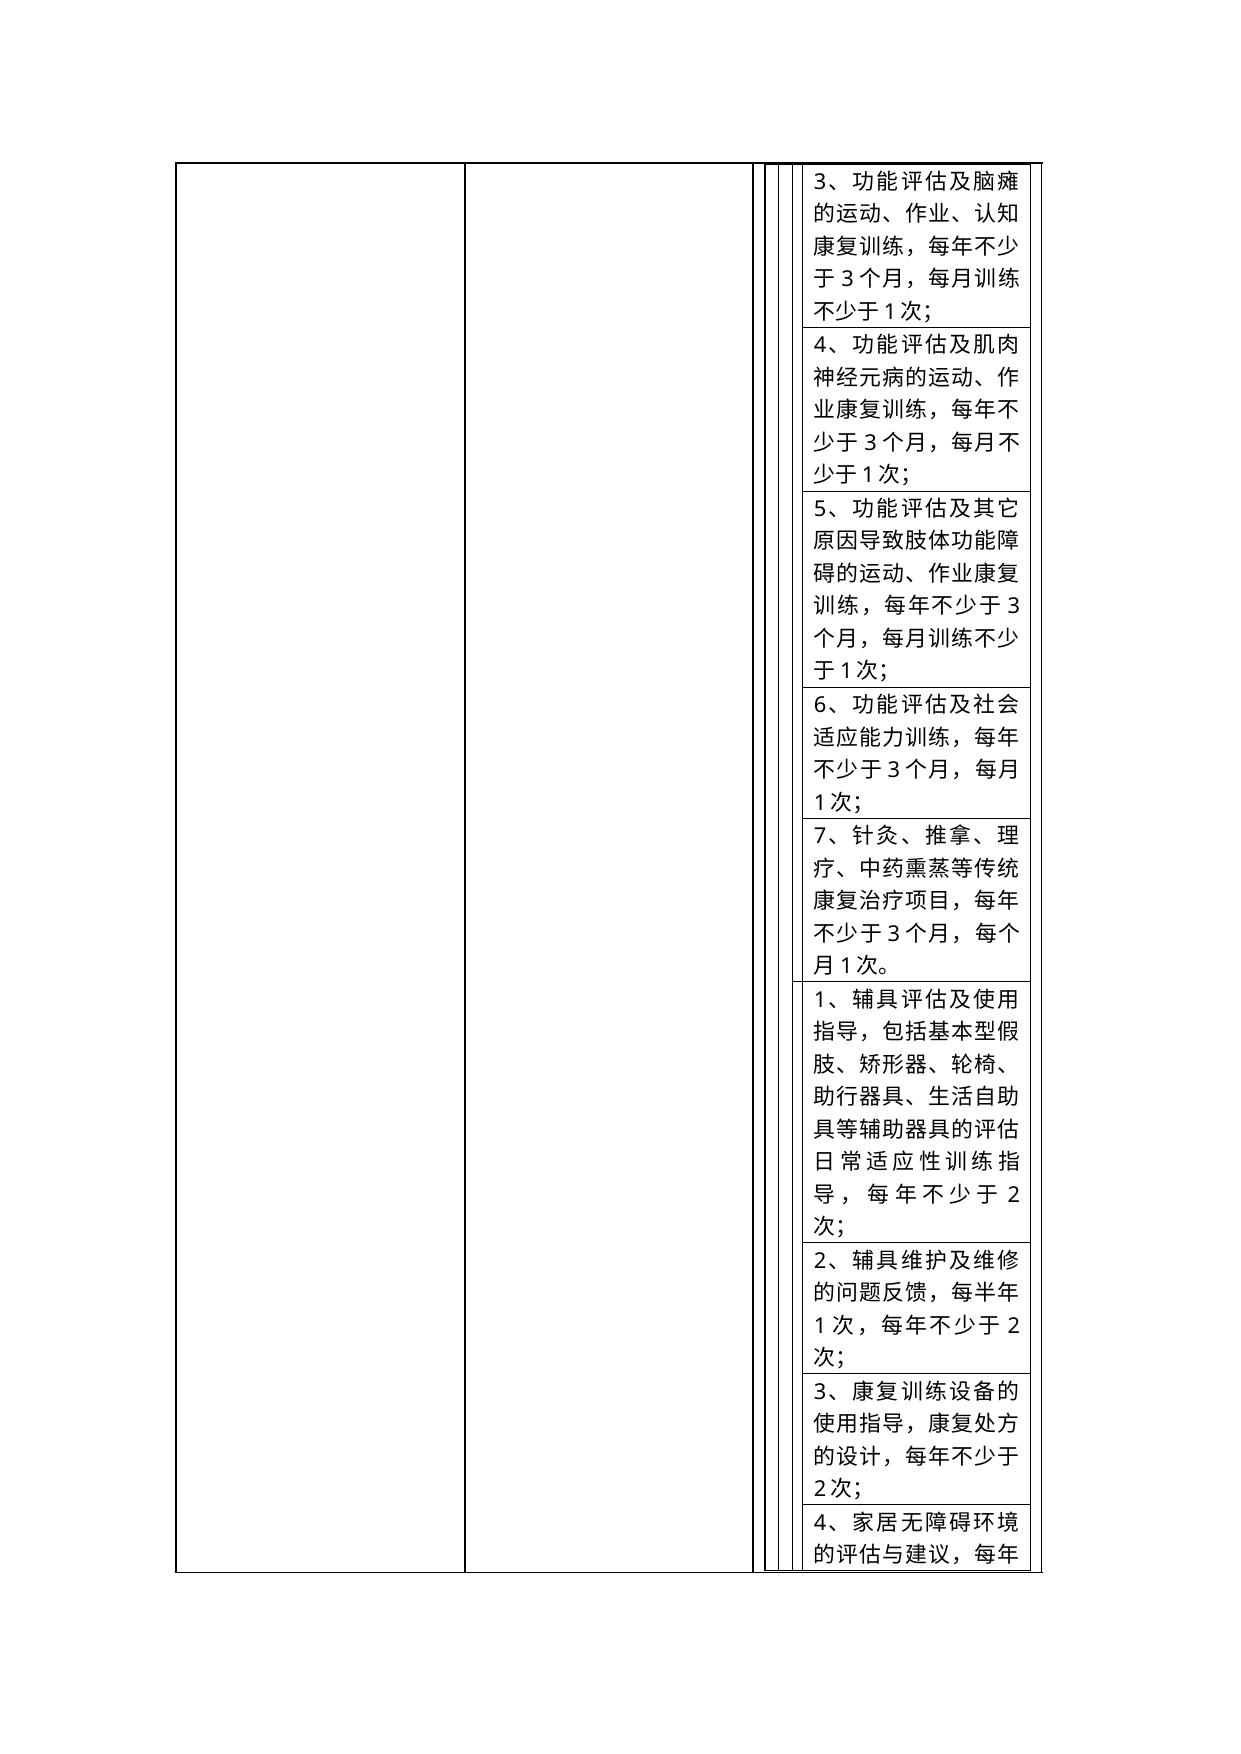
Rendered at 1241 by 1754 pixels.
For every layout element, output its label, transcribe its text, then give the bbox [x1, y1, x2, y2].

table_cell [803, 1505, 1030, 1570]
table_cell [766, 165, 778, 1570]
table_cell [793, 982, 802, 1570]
table_cell [466, 164, 752, 1571]
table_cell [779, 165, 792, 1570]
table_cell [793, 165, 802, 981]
table_cell 4 [177, 164, 464, 1571]
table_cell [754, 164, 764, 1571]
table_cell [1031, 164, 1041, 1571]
